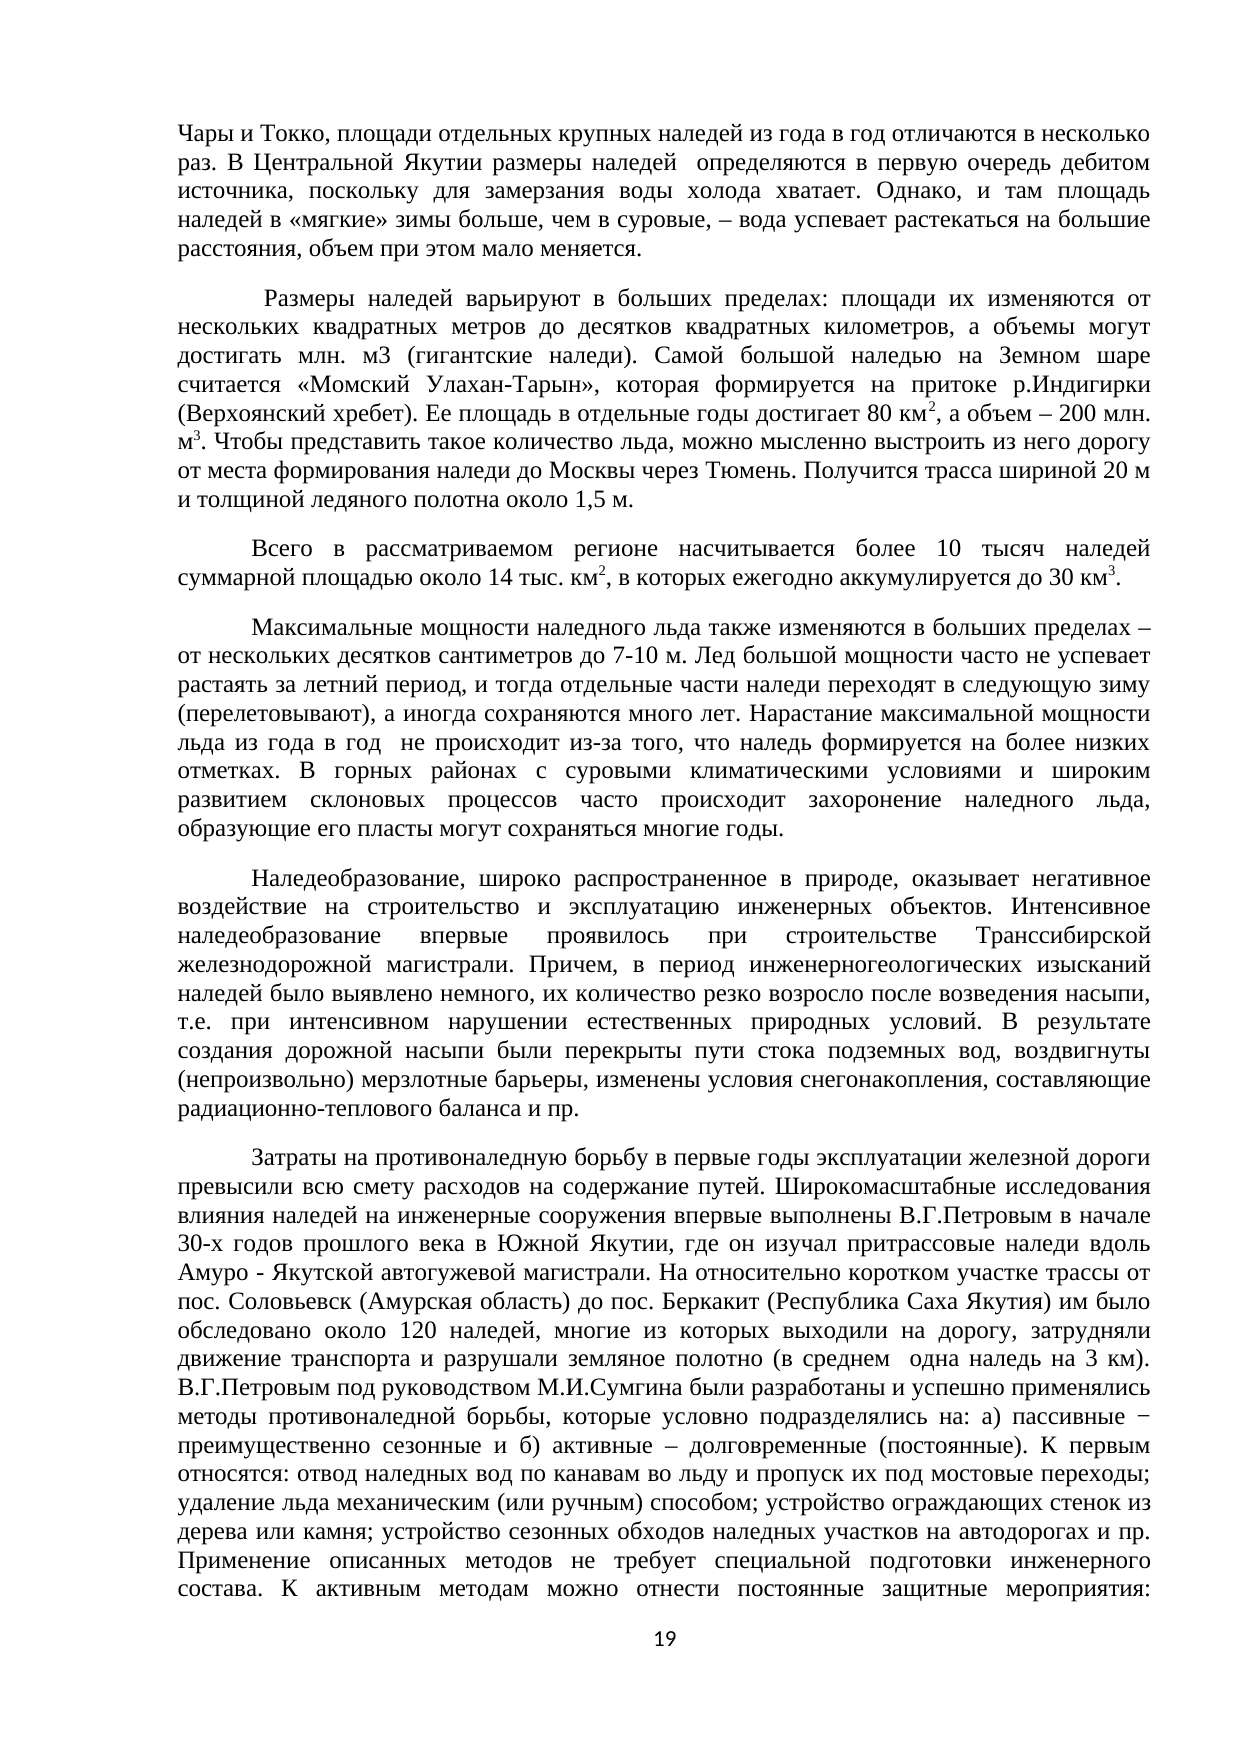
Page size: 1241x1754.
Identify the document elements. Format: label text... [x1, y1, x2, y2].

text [177, 1142, 1152, 1602]
text Максимальные мощности наледного льда также изменяются в больших пределах – от нескольких десятков сантиметров до 7-10 м. Лед большой мощности часто не успевает растаять за летний период, и тогда отдельные части наледи переходят в следующую зиму (перелетовывают), а иногда сохраняются много лет. Нарастание максимальной мощности льда из года в год не происходит из-за того, что наледь формируется на более низких отметках. В горных районах с суровыми климатическими условиями и широким развитием склоновых процессов часто происходит захоронение наледного льда, образующие его пласты могут сохраняться многие годы. [177, 612, 1152, 842]
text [177, 118, 1152, 262]
text Размеры наледей варьируют в больших пределах: площади их изменяются от нескольких квадратных метров до десятков квадратных километров, а объемы могут достигать млн. м3 (гигантские наледи). Самой большой наледью на Земном шаре считается «Момский Улахан-Тарын», которая формируется на притоке р.Индигирки (Верхоянский хребет). Ее площадь в отдельные годы достигает 80 км2, а объем – 200 млн. м3. Чтобы представить такое количество льда, можно мысленно выстроить из него дорогу от места формирования наледи до Москвы через Тюмень. Получится трасса шириной 20 м и толщиной ледяного полотна около 1,5 м. [177, 283, 1152, 513]
text Наледеобразование, широко распространенное в природе, оказывает негативное воздействие на строительство и эксплуатацию инженерных объектов. Интенсивное наледеобразование впервые проявилось при строительстве Транссибирской железнодорожной магистрали. Причем, в период инженерногеологических изысканий наледей было выявлено немного, их количество резко возросло после возведения насыпи, т.е. при интенсивном нарушении естественных природных условий. В результате создания дорожной насыпи были перекрыты пути стока подземных вод, воздвигнуты (непроизвольно) мерзлотные барьеры, изменены условия снегонакопления, составляющие радиационно-теплового баланса и пр. [177, 863, 1152, 1121]
text Всего в рассматриваемом регионе насчитывается более 10 тысяч наледей суммарной площадью около 14 тыс. км2, в которых ежегодно аккумулируется до 30 км3. [177, 533, 1152, 591]
